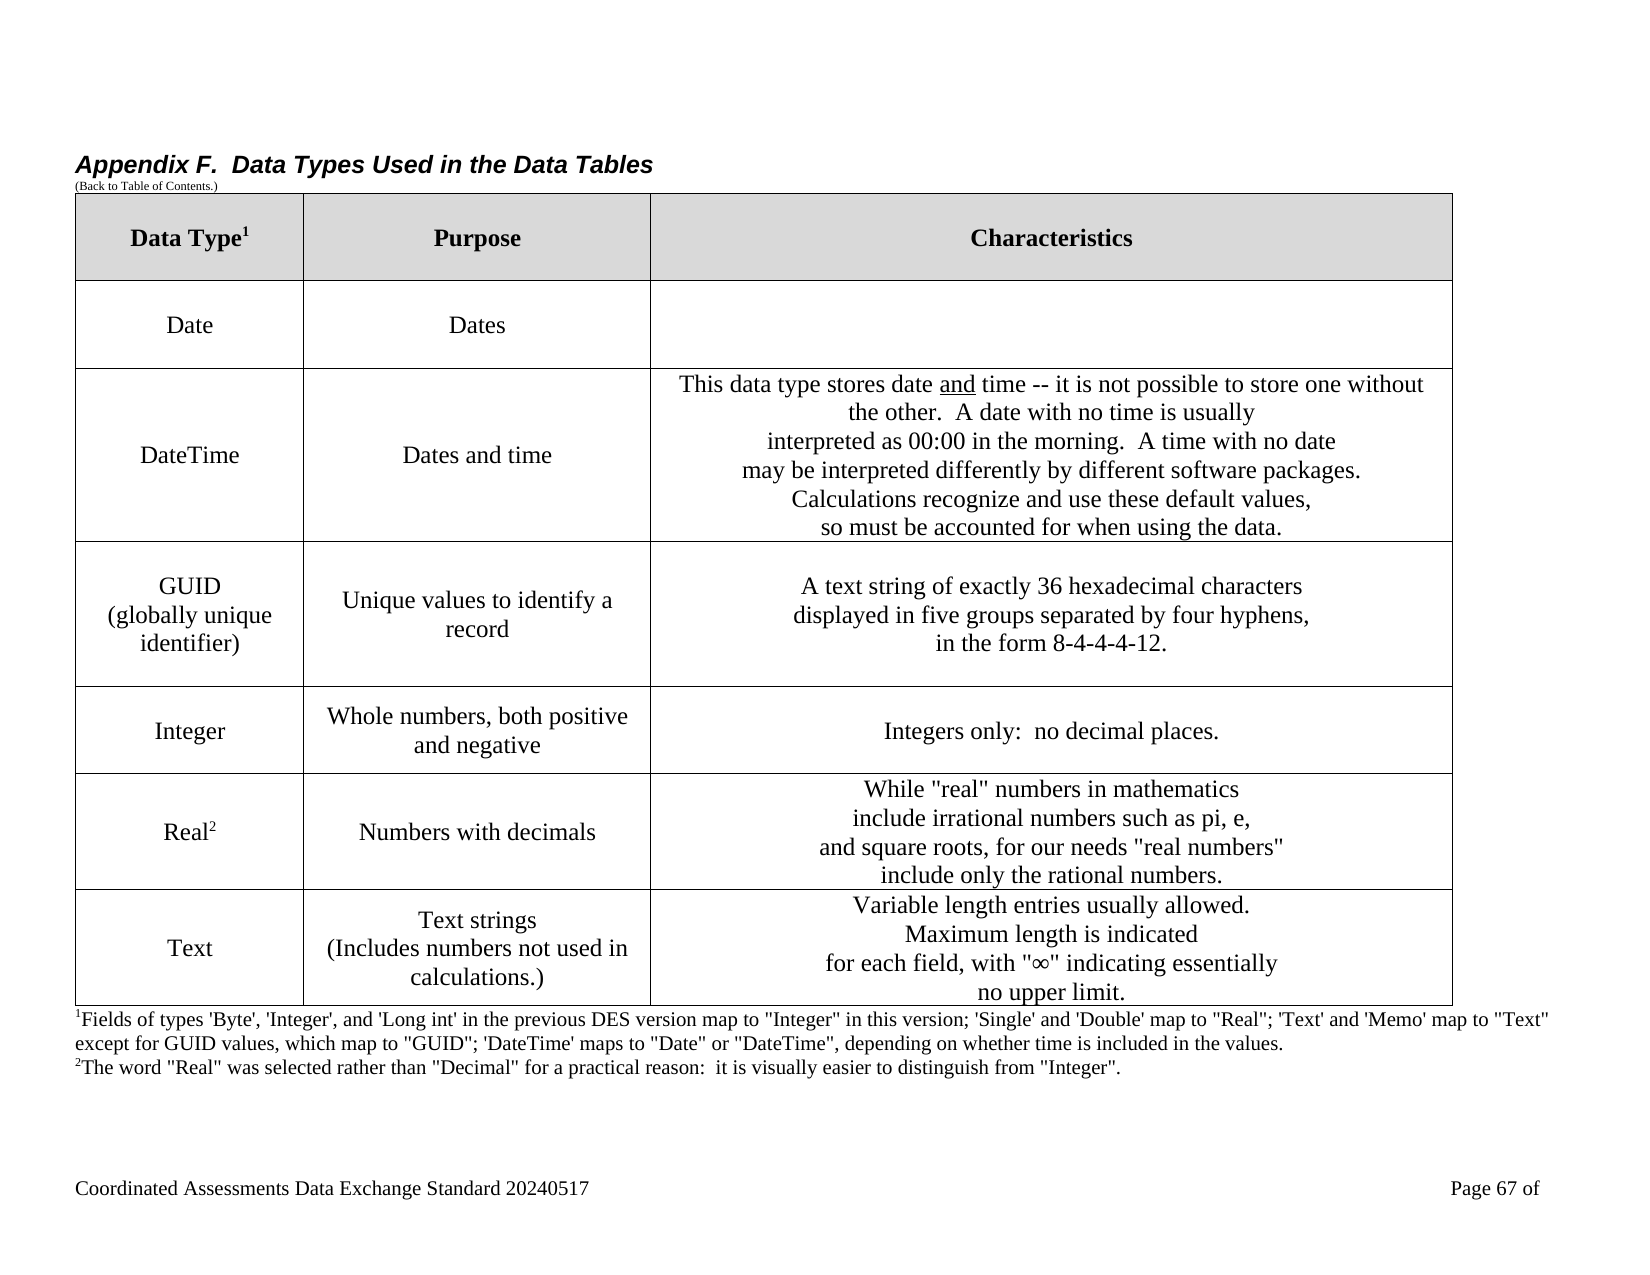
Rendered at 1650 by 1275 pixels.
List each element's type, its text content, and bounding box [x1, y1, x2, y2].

subtitle Appendix F. Data Types Used in the Data Tables [75, 150, 1575, 179]
table_cell Date [76, 281, 303, 368]
table_cell DateTime [76, 369, 303, 541]
table_cell Numbers with decimals [304, 774, 650, 889]
table_cell Whole numbers, both positive and negative [304, 687, 650, 773]
table_cell Text strings (Includes numbers not used in calculations.) [304, 890, 650, 1005]
table_cell [651, 281, 1452, 368]
table_cell Text [76, 890, 303, 1005]
table_cell This data type stores date and time -- it is not possible to store one without the other. A date with no time is usually interpreted as 00:00 in the morning. A time with no date may be interpreted differently by different software packages. Calculations recognize and use these default values, so must be accounted for when using the data. [651, 369, 1452, 541]
table_cell Dates and time [304, 369, 650, 541]
text 2The word "Real" was selected rather than "Decimal" for a practical reason: it is visually easier to distinguish from "Integer". [75, 1054, 1575, 1079]
table_cell Real2 [76, 774, 303, 889]
table_cell Variable length entries usually allowed. Maximum length is indicated for each field, with "∞" indicating essentially no upper limit. [651, 890, 1452, 1005]
table_cell GUID (globally unique identifier) [76, 542, 303, 686]
table_cell Integer [76, 687, 303, 773]
table_cell Unique values to identify a record [304, 542, 650, 686]
table_header Purpose [304, 194, 650, 280]
table_header Characteristics [651, 194, 1452, 280]
text 1Fields of types 'Byte', 'Integer', and 'Long int' in the previous DES version map to "Integer" in this version; 'Single' and 'Double' map to "Real"; 'Text' and 'Memo' map to "Text" except for GUID values, which map to "GUID"; 'DateTime' maps to "Date" or "DateTime", depending on whether time is included in the values. [75, 1006, 1575, 1054]
table_cell A text string of exactly 36 hexadecimal characters displayed in five groups separated by four hyphens, in the form 8-4-4-4-12. [651, 542, 1452, 686]
table_cell Integers only: no decimal places. [651, 687, 1452, 773]
table_cell Dates [304, 281, 650, 368]
table_cell While "real" numbers in mathematics include irrational numbers such as pi, e, and square roots, for our needs "real numbers" include only the rational numbers. [651, 774, 1452, 889]
text (Back to Table of Contents.) [75, 179, 1575, 193]
table_header Data Type1 [76, 194, 303, 280]
